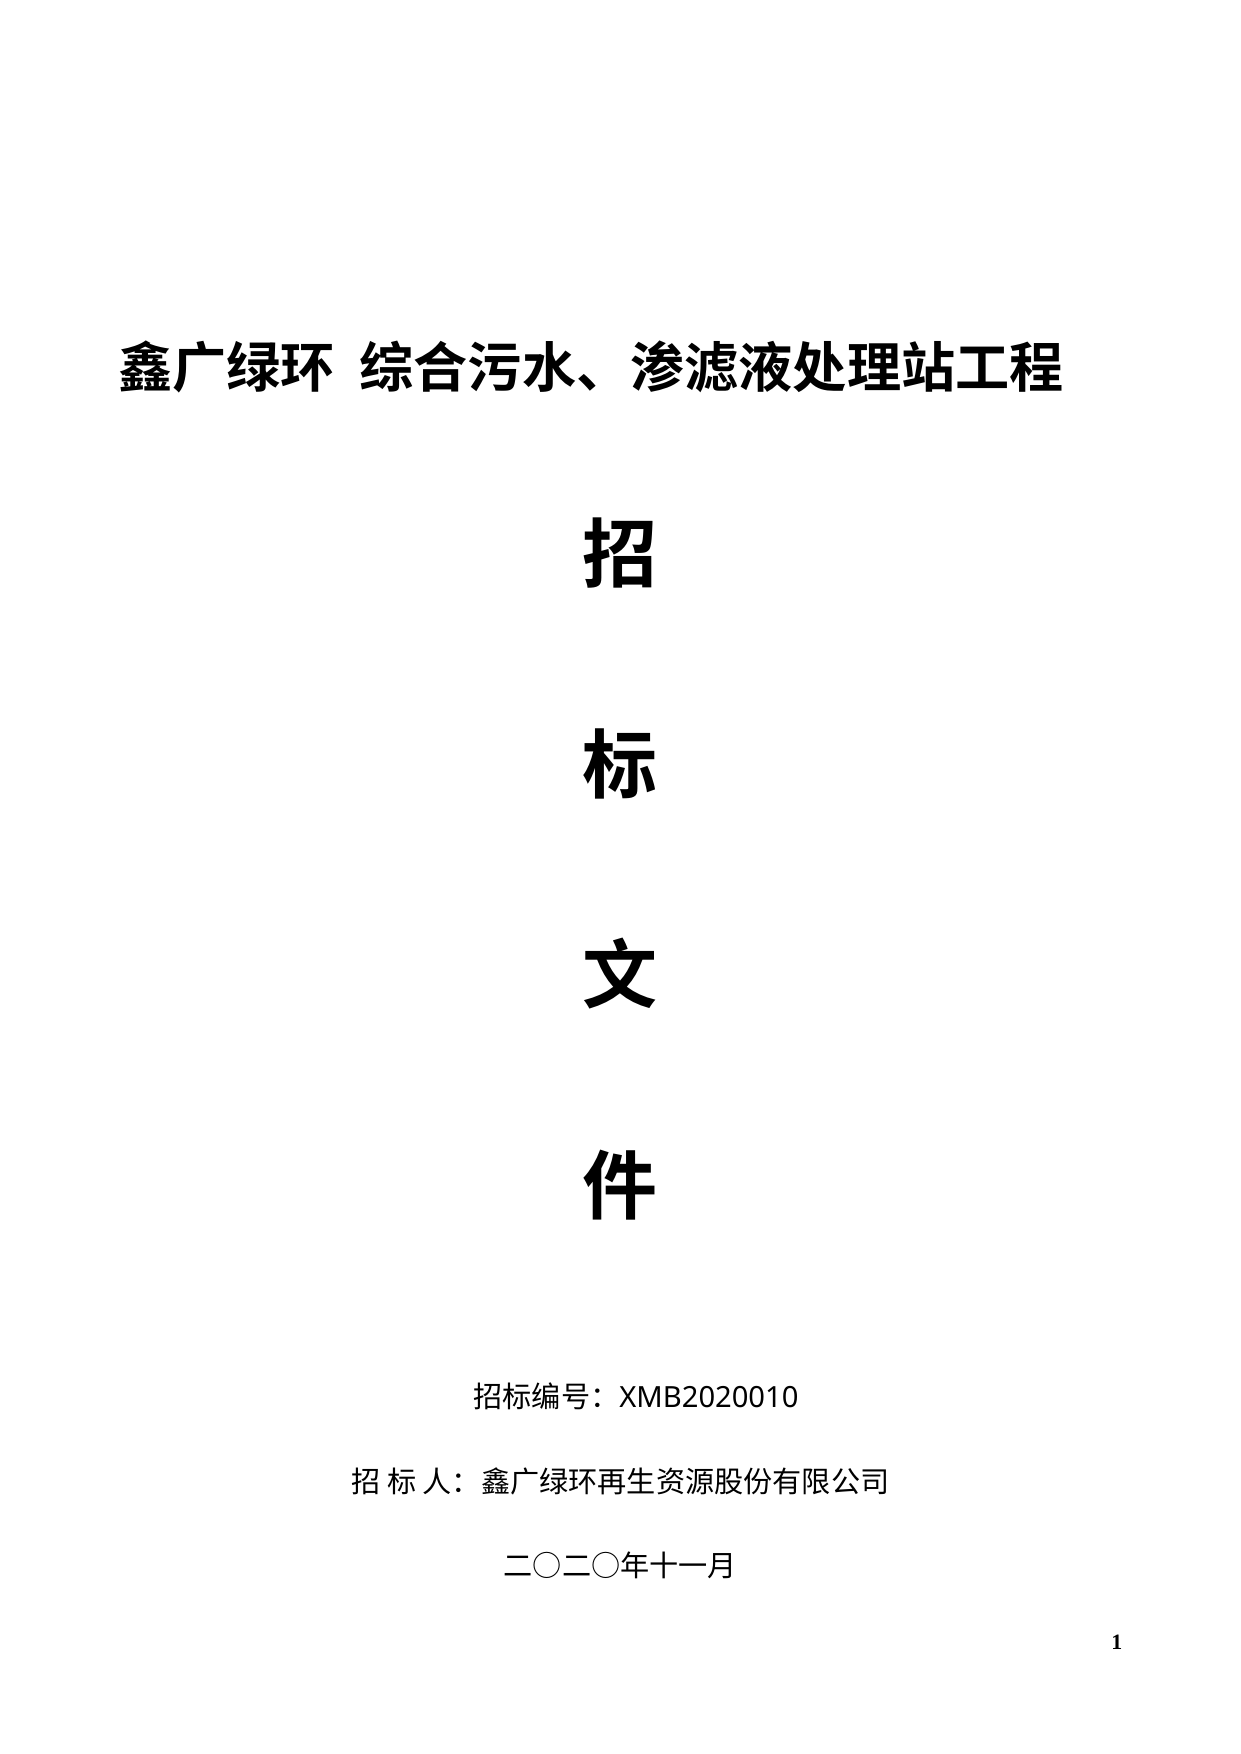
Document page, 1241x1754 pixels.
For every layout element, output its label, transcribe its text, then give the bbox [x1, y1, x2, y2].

text 招标编号：XMB2020010 [118, 1373, 1122, 1416]
text 招 [118, 494, 1122, 603]
text 二○二○年十一月 [118, 1543, 1122, 1585]
text 标 [118, 705, 1122, 814]
text 招 标 人：鑫广绿环再生资源股份有限公司 [118, 1458, 1122, 1500]
text 件 [118, 1127, 1122, 1235]
text 鑫广绿环 综合污水、渗滤液处理站工程 [118, 325, 1122, 403]
text 文 [118, 916, 1122, 1024]
